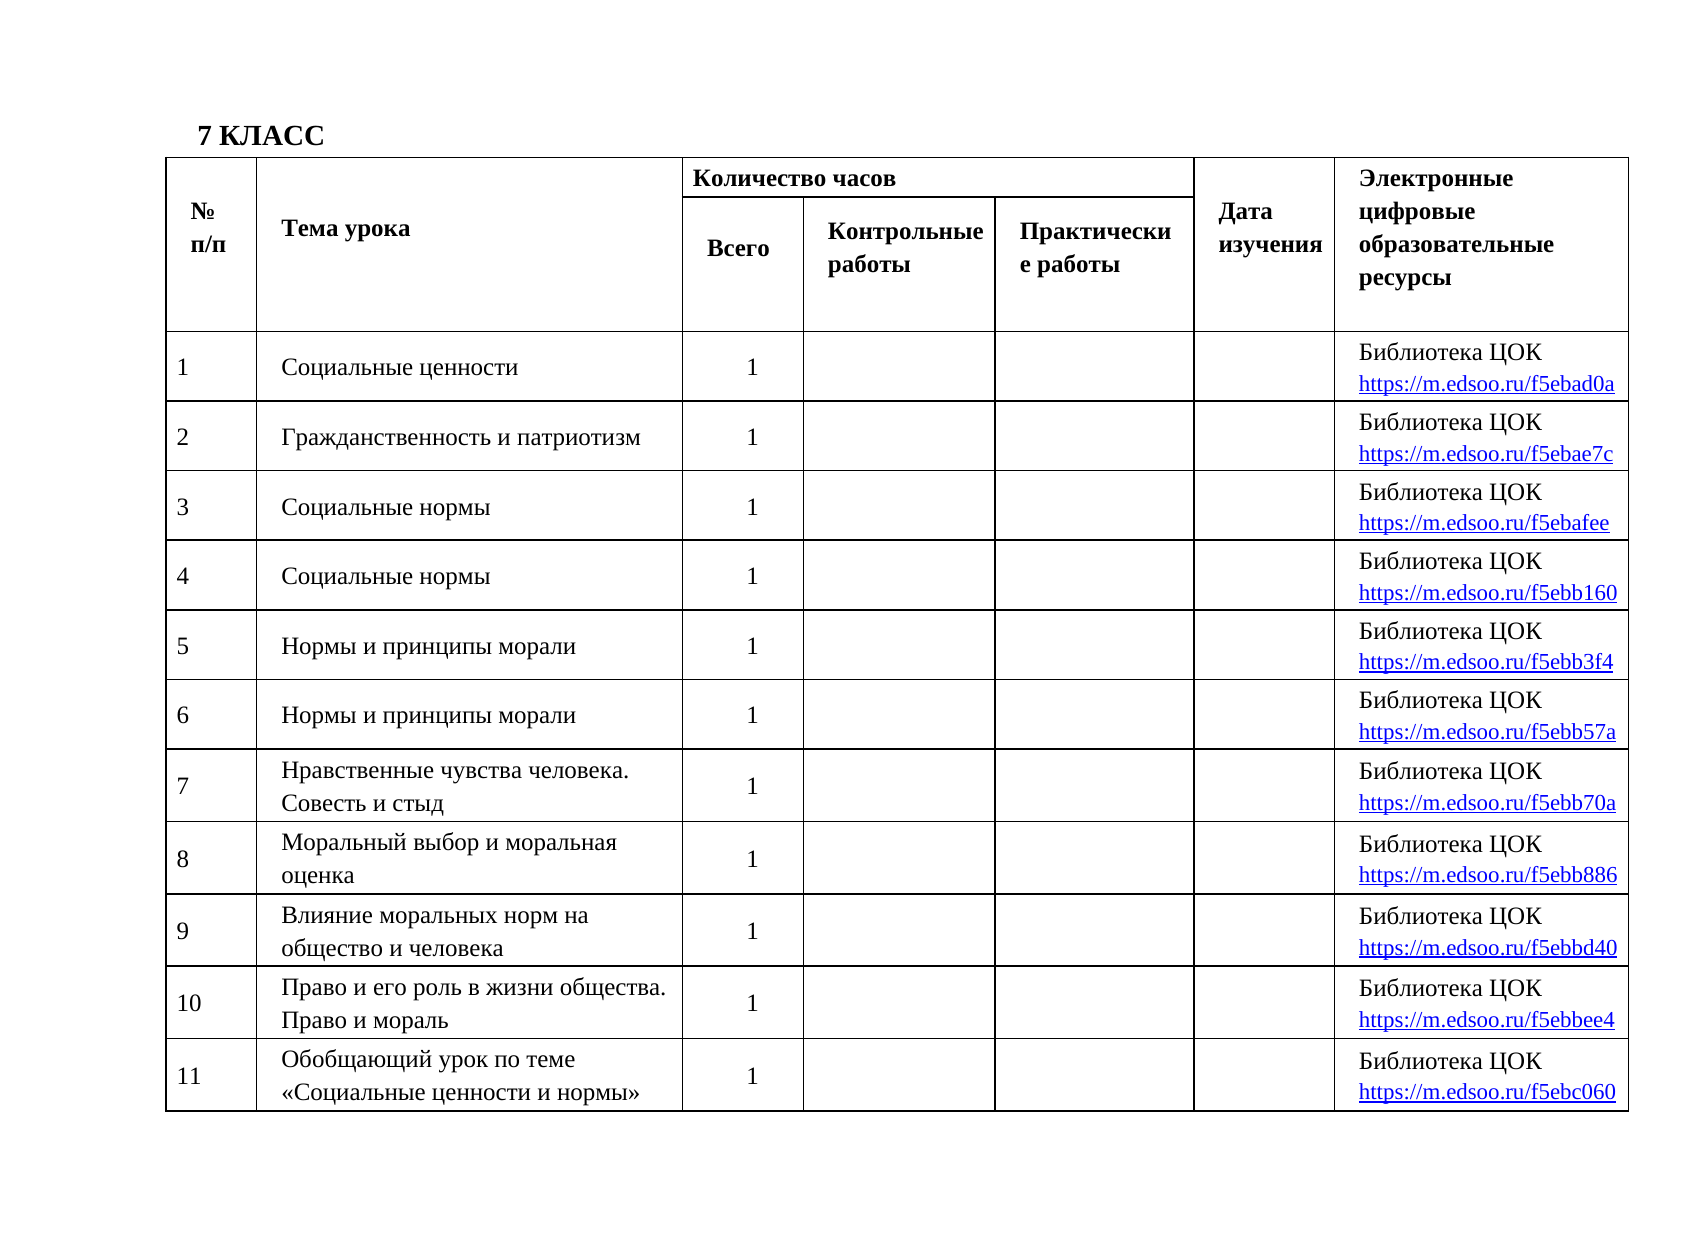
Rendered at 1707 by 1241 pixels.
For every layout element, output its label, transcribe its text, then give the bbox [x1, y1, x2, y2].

table_cell Библиотека ЦОК https://m.edsoo.ru/f5ebb57a [1335, 680, 1628, 748]
table_cell [996, 967, 1193, 1038]
table_cell Библиотека ЦОК https://m.edsoo.ru/f5ebb3f4 [1335, 611, 1628, 678]
table_header Дата изучения [1195, 158, 1334, 331]
table_cell [1195, 541, 1334, 609]
text 7 КЛАСС [190, 118, 1618, 152]
table_cell [804, 967, 994, 1038]
table_cell [996, 1039, 1193, 1110]
table_header Количество часов [683, 158, 1193, 196]
table_cell Право и его роль в жизни общества. Право и мораль [257, 967, 682, 1038]
table_cell 8 [167, 822, 256, 893]
table_cell [1195, 332, 1334, 400]
table_cell 5 [167, 611, 256, 678]
table_cell [804, 680, 994, 748]
table_header Электронные цифровые образовательные ресурсы [1335, 158, 1628, 331]
table_cell [996, 541, 1193, 609]
table_cell 1 [683, 750, 803, 821]
table_cell Моральный выбор и моральная оценка [257, 822, 682, 893]
table_cell Нормы и принципы морали [257, 680, 682, 748]
table_cell [996, 750, 1193, 821]
table_cell 1 [683, 541, 803, 609]
table_cell [804, 541, 994, 609]
table_cell [804, 332, 994, 400]
table_cell 2 [167, 402, 256, 470]
table_cell [1195, 822, 1334, 893]
table_cell 1 [683, 611, 803, 678]
table_cell [996, 822, 1193, 893]
table_cell Библиотека ЦОК https://m.edsoo.ru/f5ebb70a [1335, 750, 1628, 821]
table_cell [1195, 1039, 1334, 1110]
table_cell 1 [167, 332, 256, 400]
table_cell Библиотека ЦОК https://m.edsoo.ru/f5ebbee4 [1335, 967, 1628, 1038]
table_cell 1 [683, 1039, 803, 1110]
table_header № п/п [167, 158, 256, 331]
table_cell Гражданственность и патриотизм [257, 402, 682, 470]
table_cell Библиотека ЦОК https://m.edsoo.ru/f5ebafee [1335, 471, 1628, 539]
table_cell Нравственные чувства человека. Совесть и стыд [257, 750, 682, 821]
table_cell [996, 332, 1193, 400]
table_cell 11 [167, 1039, 256, 1110]
table_cell 7 [167, 750, 256, 821]
table_cell Социальные ценности [257, 332, 682, 400]
table_cell [1195, 402, 1334, 470]
table_cell [1195, 967, 1334, 1038]
table_cell 3 [167, 471, 256, 539]
table_cell [1195, 750, 1334, 821]
table_cell [1195, 895, 1334, 965]
table_cell Библиотека ЦОК https://m.edsoo.ru/f5ebb160 [1335, 541, 1628, 609]
table_cell [1195, 611, 1334, 678]
table_cell [804, 471, 994, 539]
table_cell 1 [683, 680, 803, 748]
table_cell Библиотека ЦОК https://m.edsoo.ru/f5ebad0a [1335, 332, 1628, 400]
table_cell 1 [683, 471, 803, 539]
table_cell [996, 611, 1193, 678]
table_cell 1 [683, 895, 803, 965]
table_cell 1 [683, 967, 803, 1038]
table_cell 4 [167, 541, 256, 609]
table_cell [804, 822, 994, 893]
table_cell 9 [167, 895, 256, 965]
table_cell 1 [683, 822, 803, 893]
table_cell Нормы и принципы морали [257, 611, 682, 678]
table_cell Влияние моральных норм на общество и человека [257, 895, 682, 965]
table_cell [804, 1039, 994, 1110]
table_cell Контрольные работы [804, 198, 994, 331]
table_cell [996, 402, 1193, 470]
table_cell Практические работы [996, 198, 1193, 331]
table_cell [1195, 680, 1334, 748]
table_cell 10 [167, 967, 256, 1038]
table_cell [804, 611, 994, 678]
table_cell [804, 895, 994, 965]
table_cell [804, 750, 994, 821]
table_cell Всего [683, 198, 803, 331]
table_cell Библиотека ЦОК https://m.edsoo.ru/f5ebb886 [1335, 822, 1628, 893]
table_cell [996, 680, 1193, 748]
table_header Тема урока [257, 158, 682, 331]
table_cell [804, 402, 994, 470]
table_cell Социальные нормы [257, 541, 682, 609]
table_cell Библиотека ЦОК https://m.edsoo.ru/f5ebae7c [1335, 402, 1628, 470]
table_cell Библиотека ЦОК https://m.edsoo.ru/f5ebc060 [1335, 1039, 1628, 1110]
table_cell 1 [683, 402, 803, 470]
table_cell Социальные нормы [257, 471, 682, 539]
table_cell [996, 471, 1193, 539]
table_cell Библиотека ЦОК https://m.edsoo.ru/f5ebbd40 [1335, 895, 1628, 965]
table_cell 6 [167, 680, 256, 748]
table_cell Обобщающий урок по теме «Социальные ценности и нормы» [257, 1039, 682, 1110]
table_cell [996, 895, 1193, 965]
table_cell [1195, 471, 1334, 539]
table_cell 1 [683, 332, 803, 400]
